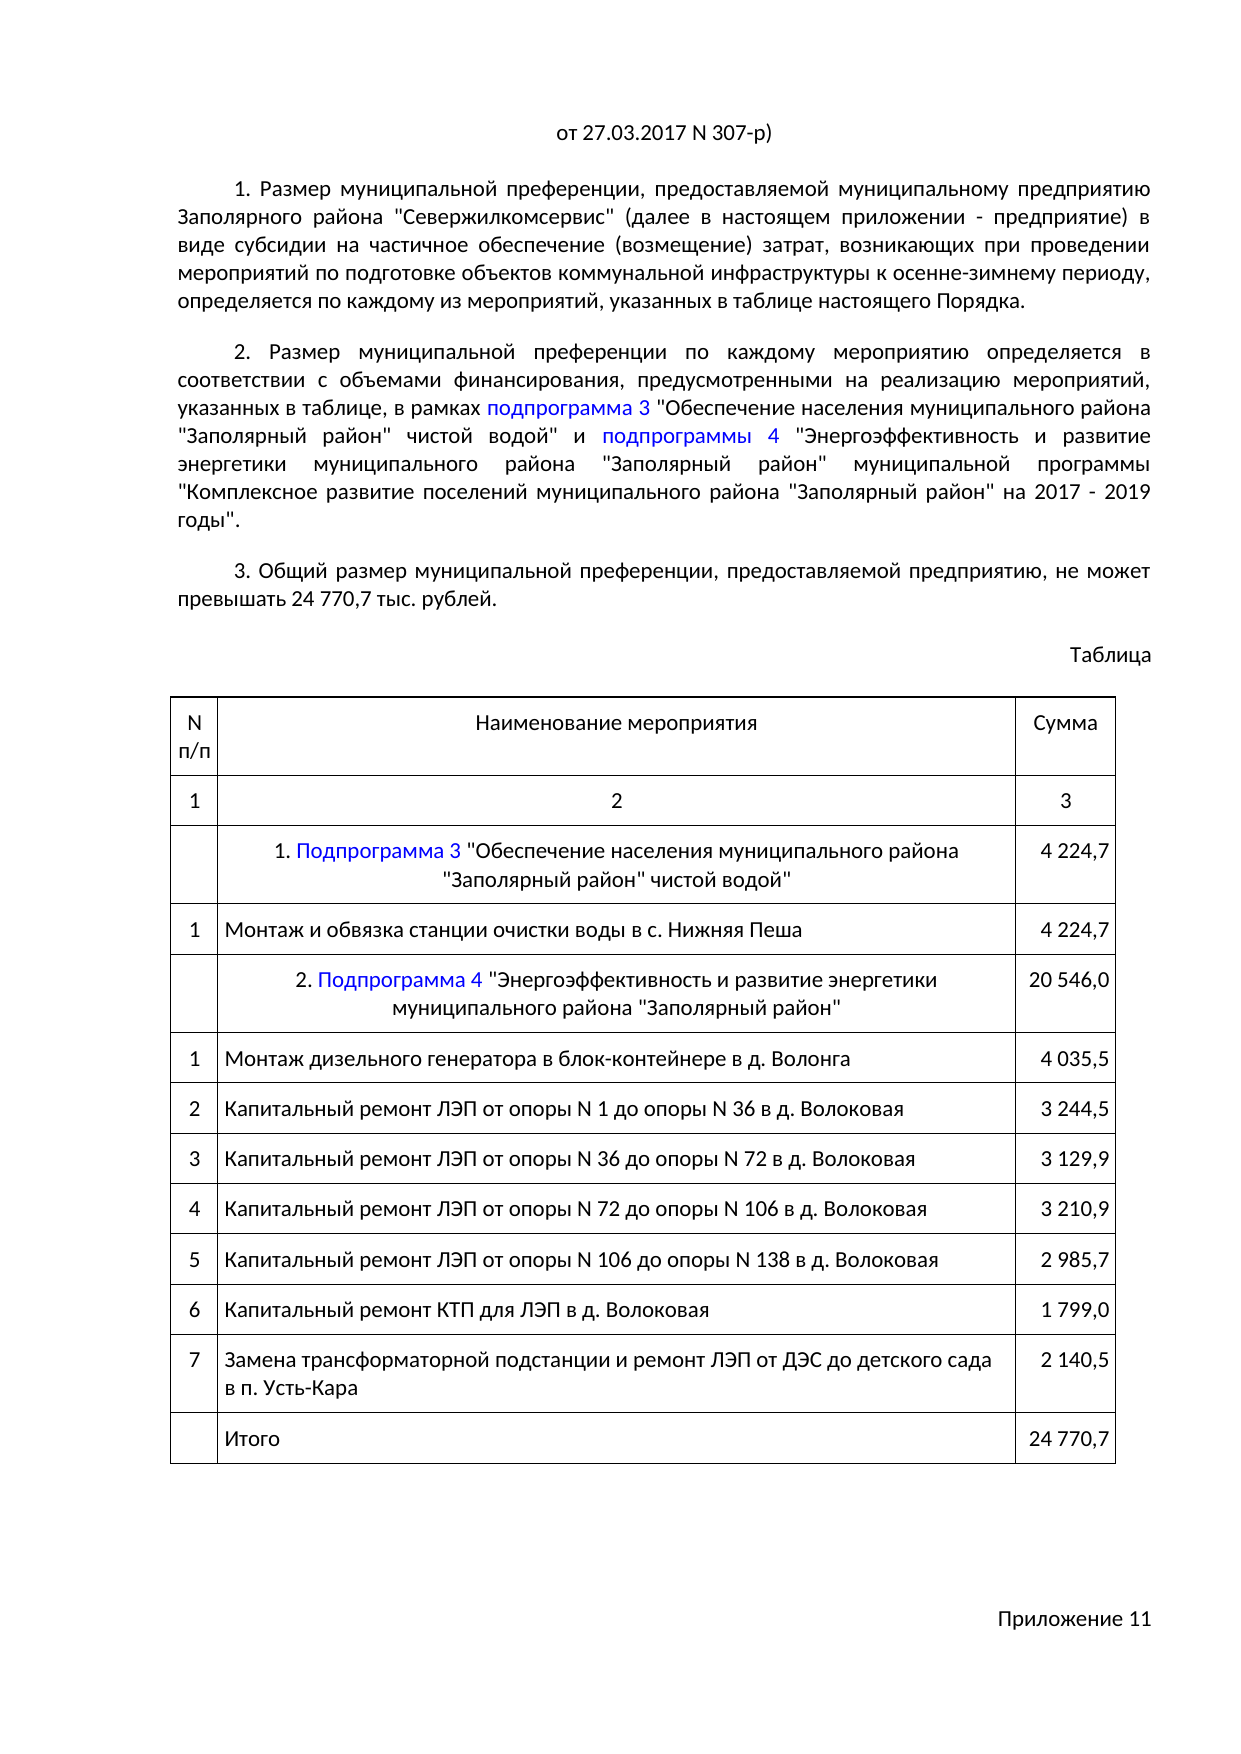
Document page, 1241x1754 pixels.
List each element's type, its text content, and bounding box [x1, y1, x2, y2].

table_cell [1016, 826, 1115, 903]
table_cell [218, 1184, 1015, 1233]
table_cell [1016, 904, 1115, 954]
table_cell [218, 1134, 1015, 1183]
text 1. Размер муниципальной преференции, предоставляемой муниципальному предприятию Заполярного района "Севержилкомсервис" (далее в настоящем приложении - предприятие) в виде субсидии на частичное обеспечение (возмещение) затрат, возникающих при проведении мероприятий по подготовке объектов коммунальной инфраструктуры к осенне-зимнему периоду, определяется по каждому из мероприятий, указанных в таблице настоящего Порядка. [177, 174, 1152, 314]
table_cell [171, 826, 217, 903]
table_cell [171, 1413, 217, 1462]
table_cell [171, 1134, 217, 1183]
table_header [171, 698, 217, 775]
text 2. Размер муниципальной преференции по каждому мероприятию определяется в соответствии с объемами финансирования, предусмотренными на реализацию мероприятий, указанных в таблице, в рамках подпрограмма 3 "Обеспечение населения муниципального района "Заполярный район" чистой водой" и подпрограммы 4 "Энергоэффективность и развитие энергетики муниципального района "Заполярный район" муниципальной программы "Комплексное развитие поселений муниципального района "Заполярный район" на 2017 - 2019 годы". [177, 337, 1152, 533]
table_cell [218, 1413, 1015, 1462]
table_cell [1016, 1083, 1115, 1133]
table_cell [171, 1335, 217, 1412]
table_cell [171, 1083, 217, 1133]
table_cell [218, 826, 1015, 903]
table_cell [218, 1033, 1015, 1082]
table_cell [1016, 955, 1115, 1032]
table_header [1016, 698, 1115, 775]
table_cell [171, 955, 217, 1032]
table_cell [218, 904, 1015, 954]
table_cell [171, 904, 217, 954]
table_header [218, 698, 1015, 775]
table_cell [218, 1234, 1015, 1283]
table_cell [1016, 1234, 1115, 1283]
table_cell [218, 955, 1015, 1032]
text 3. Общий размер муниципальной преференции, предоставляемой предприятию, не может превышать 24 770,7 тыс. рублей. [177, 556, 1152, 612]
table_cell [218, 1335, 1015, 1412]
text Приложение 11 [177, 1604, 1152, 1632]
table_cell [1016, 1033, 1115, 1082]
text от 27.03.2017 N 307-р) [177, 118, 1152, 146]
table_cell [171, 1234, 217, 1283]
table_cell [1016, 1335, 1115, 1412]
text Таблица [177, 640, 1152, 668]
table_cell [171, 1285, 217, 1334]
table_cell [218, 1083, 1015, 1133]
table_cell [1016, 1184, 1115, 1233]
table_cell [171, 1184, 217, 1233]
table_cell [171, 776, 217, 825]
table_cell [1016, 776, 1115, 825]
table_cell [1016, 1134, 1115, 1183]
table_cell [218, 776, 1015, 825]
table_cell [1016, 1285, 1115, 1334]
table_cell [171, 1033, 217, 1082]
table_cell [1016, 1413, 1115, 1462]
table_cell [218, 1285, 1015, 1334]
